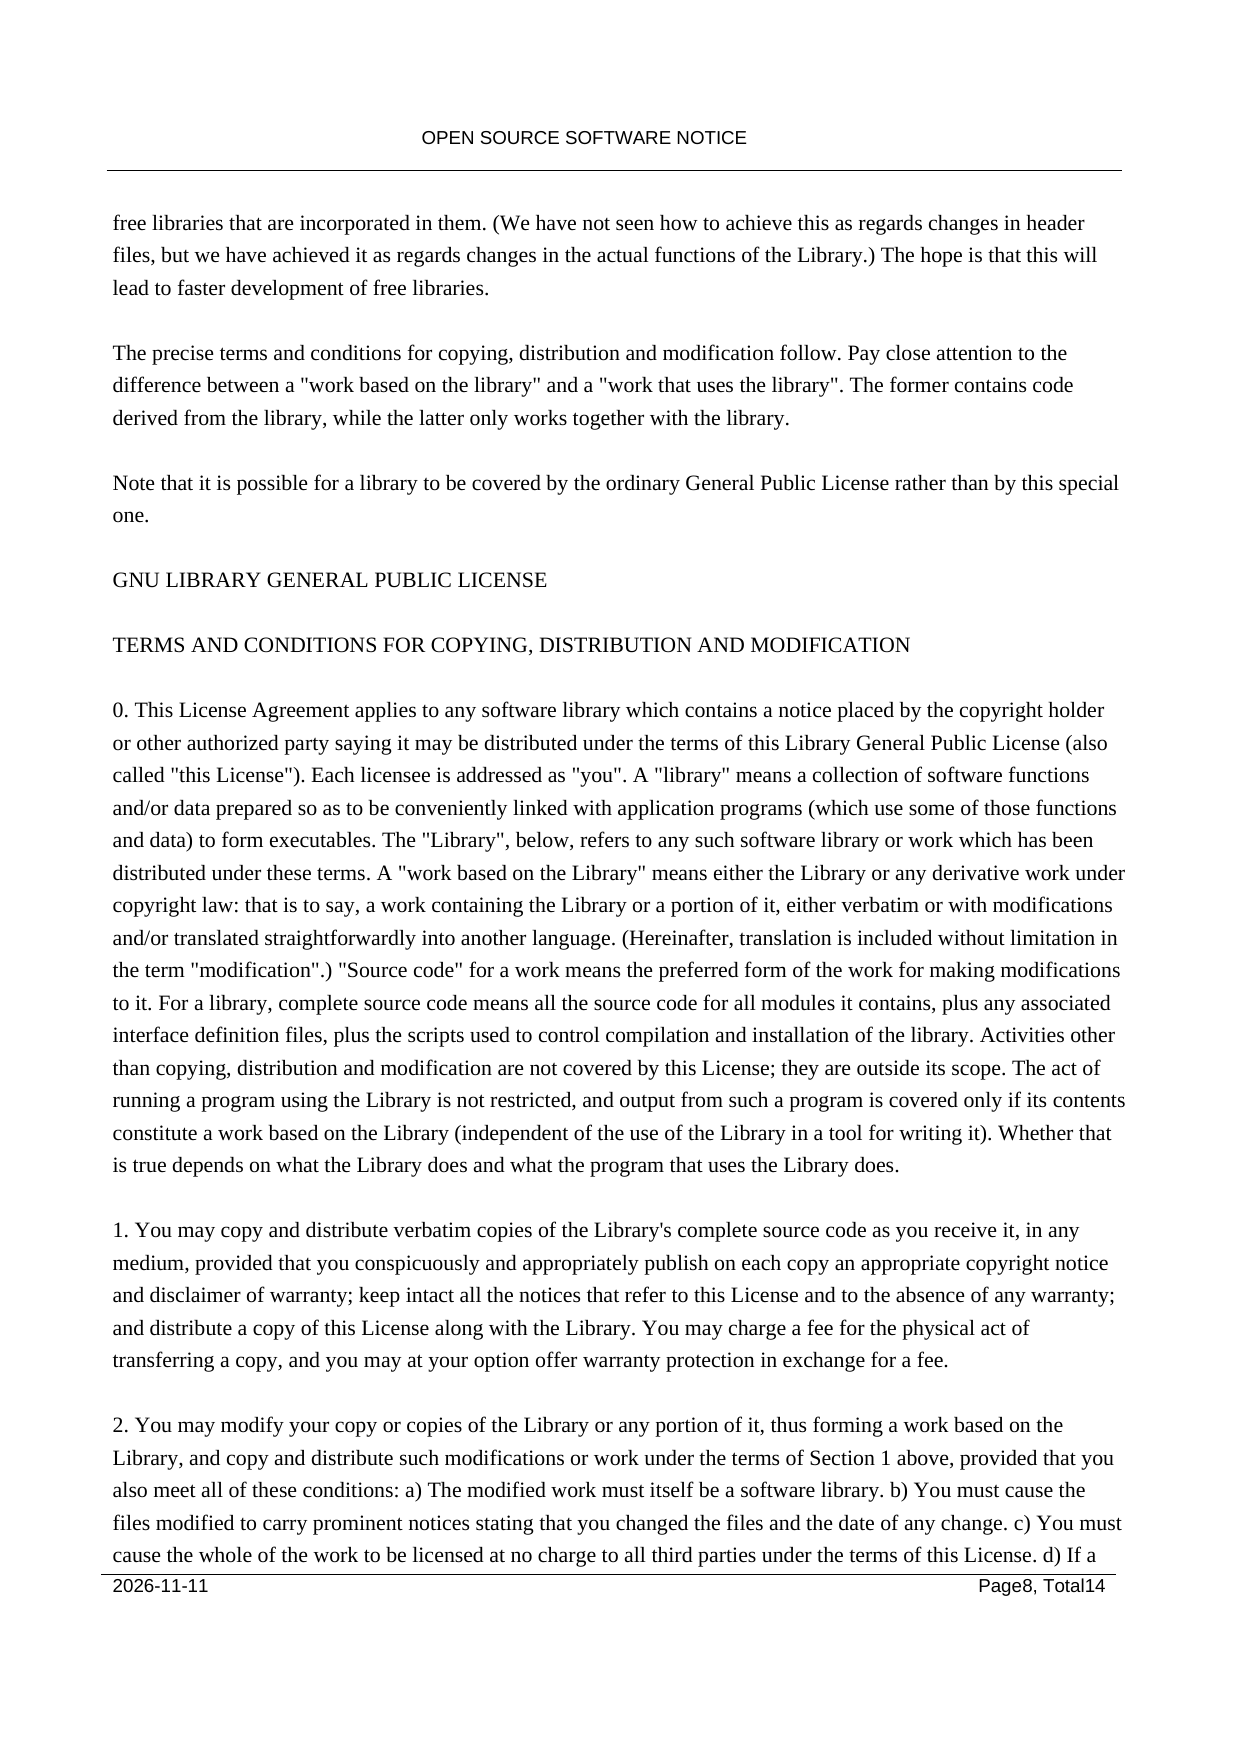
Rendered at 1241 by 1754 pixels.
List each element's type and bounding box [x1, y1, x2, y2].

text [112, 206, 1128, 1571]
